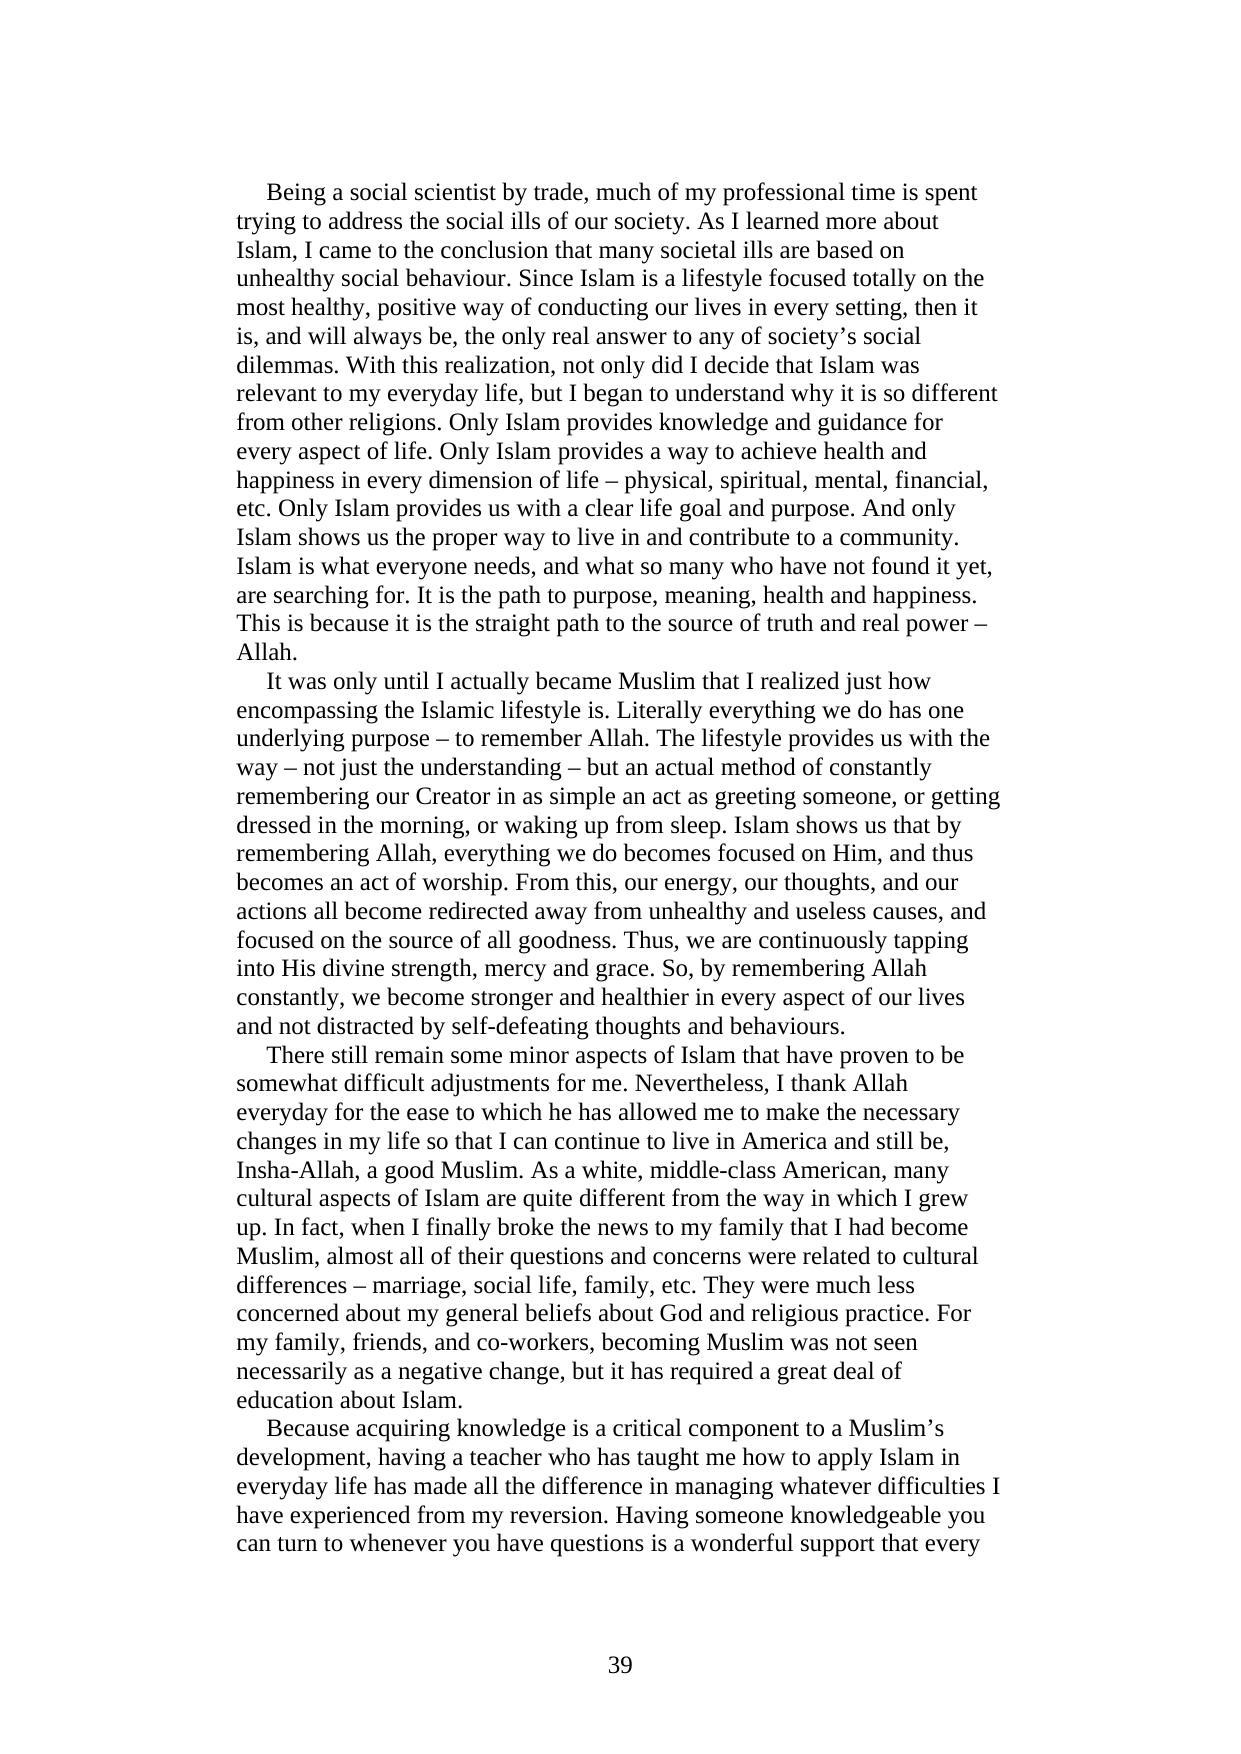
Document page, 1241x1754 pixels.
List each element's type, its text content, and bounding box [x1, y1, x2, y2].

text It was only until I actually became Muslim that I realized just how encompassing the Islamic lifestyle is. Literally everything we do has one underlying purpose – to remember Allah. The lifestyle provides us with the way – not just the understanding – but an actual method of constantly remembering our Creator in as simple an act as greeting someone, or getting dressed in the morning, or waking up from sleep. Islam shows us that by remembering Allah, everything we do becomes focused on Him, and thus becomes an act of worship. From this, our energy, our thoughts, and our actions all become redirected away from unhealthy and useless causes, and focused on the source of all goodness. Thus, we are continuously tapping into His divine strength, mercy and grace. So, by remembering Allah constantly, we become stronger and healthier in every aspect of our lives and not distracted by self-defeating thoughts and behaviours. [236, 666, 1004, 1040]
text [236, 1413, 1004, 1557]
text Being a social scientist by trade, much of my professional time is spent trying to address the social ills of our society. As I learned more about Islam, I came to the conclusion that many societal ills are based on unhealthy social behaviour. Since Islam is a lifestyle focused totally on the most healthy, positive way of conducting our lives in every setting, then it is, and will always be, the only real answer to any of society’s social dilemmas. With this realization, not only did I decide that Islam was relevant to my everyday life, but I began to understand why it is so different from other religions. Only Islam provides knowledge and guidance for every aspect of life. Only Islam provides a way to achieve health and happiness in every dimension of life – physical, spiritual, mental, financial, etc. Only Islam provides us with a clear life goal and purpose. And only Islam shows us the proper way to live in and contribute to a community. Islam is what everyone needs, and what so many who have not found it yet, are searching for. It is the path to purpose, meaning, health and happiness. This is because it is the straight path to the source of truth and real power – Allah. [236, 177, 1004, 666]
text There still remain some minor aspects of Islam that have proven to be somewhat difficult adjustments for me. Nevertheless, I thank Allah everyday for the ease to which he has allowed me to make the necessary changes in my life so that I can continue to live in America and still be, Insha-Allah, a good Muslim. As a white, middle-class American, many cultural aspects of Islam are quite different from the way in which I grew up. In fact, when I finally broke the news to my family that I had become Muslim, almost all of their questions and concerns were related to cultural differences – marriage, social life, family, etc. They were much less concerned about my general beliefs about God and religious practice. For my family, friends, and co-workers, becoming Muslim was not seen necessarily as a negative change, but it has required a great deal of education about Islam. [236, 1040, 1004, 1413]
